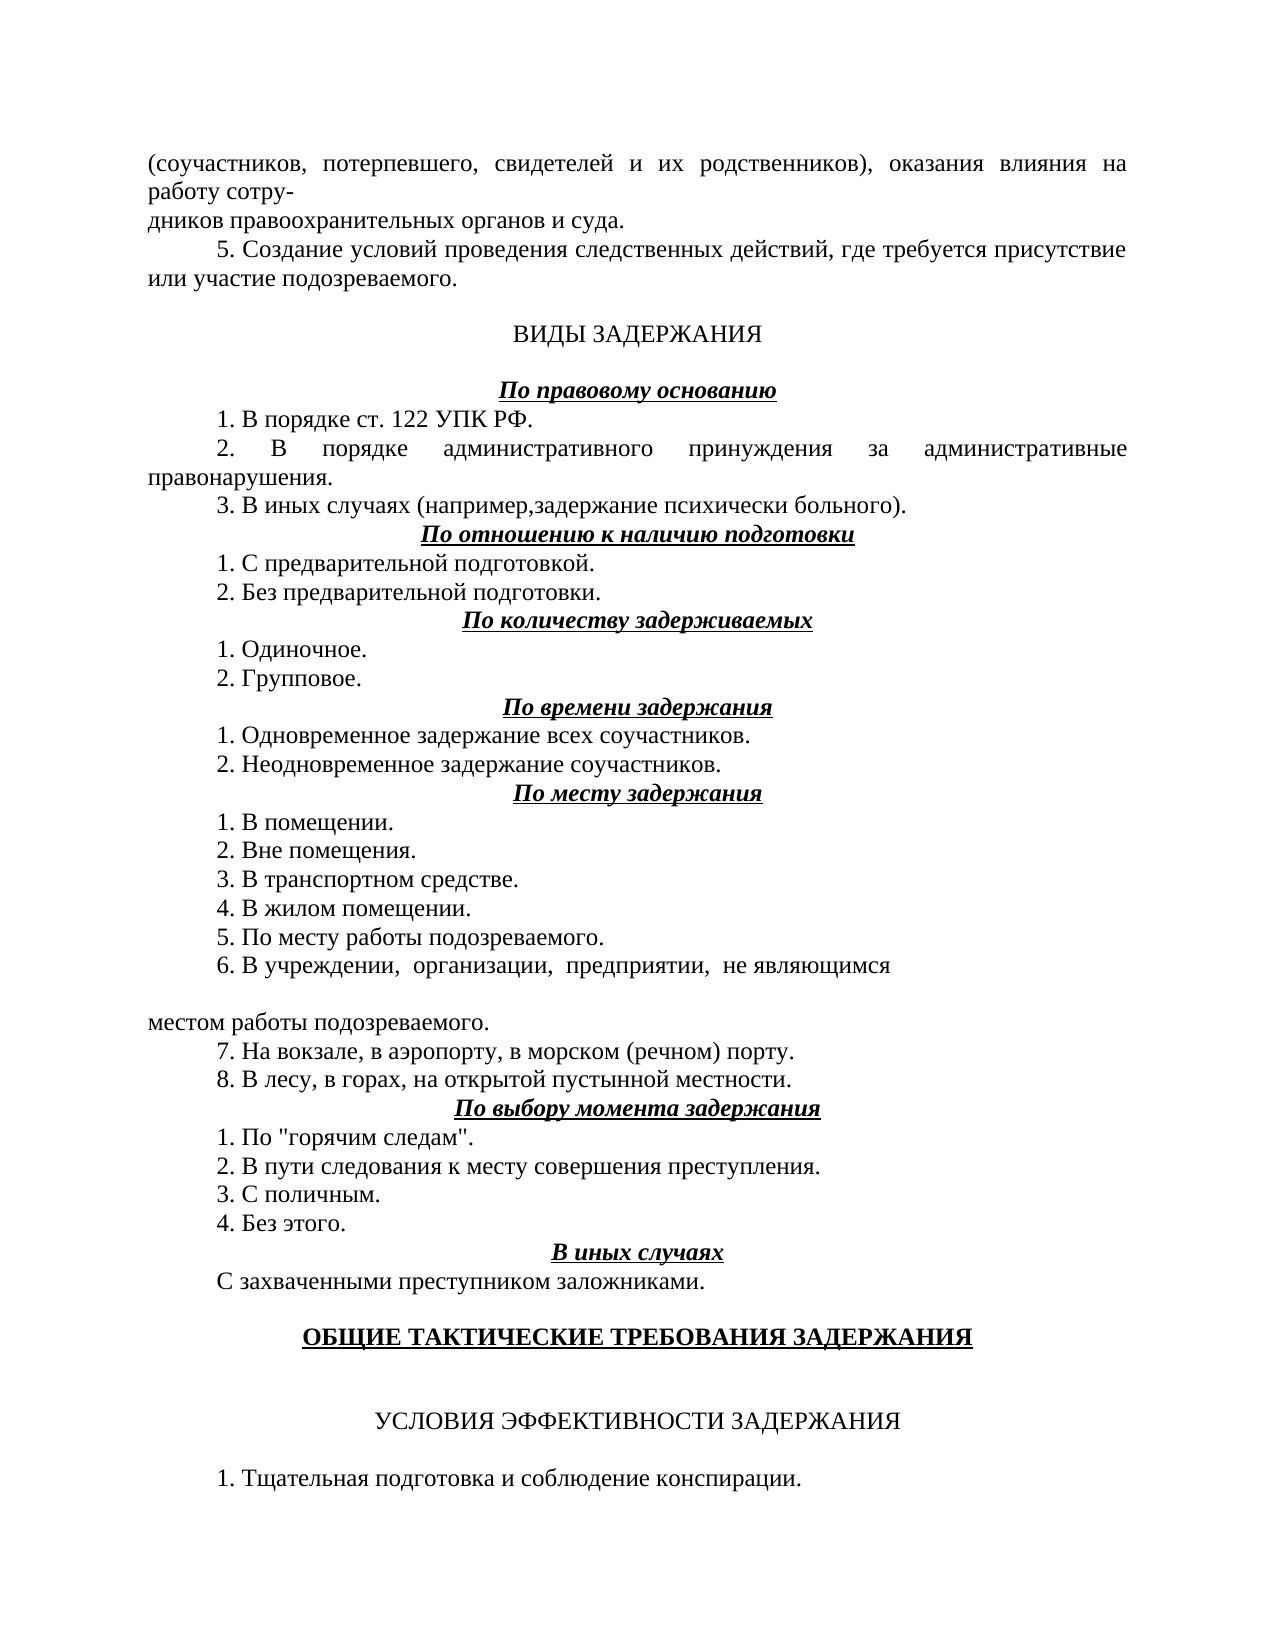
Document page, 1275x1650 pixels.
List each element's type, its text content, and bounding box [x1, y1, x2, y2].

text 2. Вне помещения. [216, 836, 1127, 864]
text 3. С поличным. [216, 1179, 1127, 1208]
text 3. В транспортном средстве. [216, 864, 1127, 893]
text местом работы подозреваемого. [148, 1007, 1127, 1036]
text 1. По "горячим следам". [216, 1122, 1127, 1151]
text По количеству задерживаемых [148, 606, 1127, 634]
text ОБЩИЕ ТАКТИЧЕСКИЕ ТРЕБОВАНИЯ ЗАДЕРЖАНИЯ [148, 1322, 1127, 1351]
text 2. В порядке административного принуждения за административные правонарушения. [148, 433, 1127, 491]
text По правовому основанию [148, 376, 1127, 404]
text 1. Одновременное задержание всех соучастников. [216, 721, 1127, 749]
text 1. Тщательная подготовка и соблюдение конспирации. [216, 1463, 1127, 1492]
text 8. В лесу, в горах, на открытой пустынной местности. [216, 1064, 1127, 1093]
text 4. Без этого. [216, 1208, 1127, 1237]
text По отношению к наличию подготовки [148, 519, 1127, 548]
text УСЛОВИЯ ЭФФЕКТИВНОСТИ ЗАДЕРЖАНИЯ [148, 1406, 1127, 1435]
text 1. Одиночное. [216, 634, 1127, 663]
text 5. Создание условий проведения следственных действий, где требуется присутствие или участие подозреваемого. [148, 234, 1127, 291]
text 2. Без предварительной подготовки. [216, 577, 1127, 606]
text 1. В порядке ст. 122 УПК РФ. [216, 404, 1127, 433]
text По времени задержания [148, 692, 1127, 721]
text 4. В жилом помещении. [216, 893, 1127, 922]
text дников правоохранительных органов и суда. [148, 205, 1127, 234]
text 7. На вокзале, в аэропорту, в морском (речном) порту. [216, 1036, 1127, 1064]
text 3. В иных случаях (например,задержание психически больного). [148, 491, 1127, 519]
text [148, 148, 1127, 205]
text С захваченными преступником заложниками. [216, 1266, 1127, 1294]
text 2. Групповое. [216, 663, 1127, 692]
text В иных случаях [148, 1237, 1127, 1266]
text По месту задержания [148, 778, 1127, 807]
text По выбору момента задержания [148, 1093, 1127, 1122]
text 1. В помещении. [216, 807, 1127, 836]
text 1. С предварительной подготовкой. [216, 548, 1127, 577]
text 5. По месту работы подозреваемого. [216, 922, 1127, 951]
text 6. В учреждении, организации, предприятии, не являющимся [216, 951, 1127, 979]
text 2. В пути следования к месту совершения преступления. [216, 1151, 1127, 1179]
text 2. Неодновременное задержание соучастников. [216, 749, 1127, 778]
text ВИДЫ ЗАДЕРЖАНИЯ [148, 319, 1127, 348]
